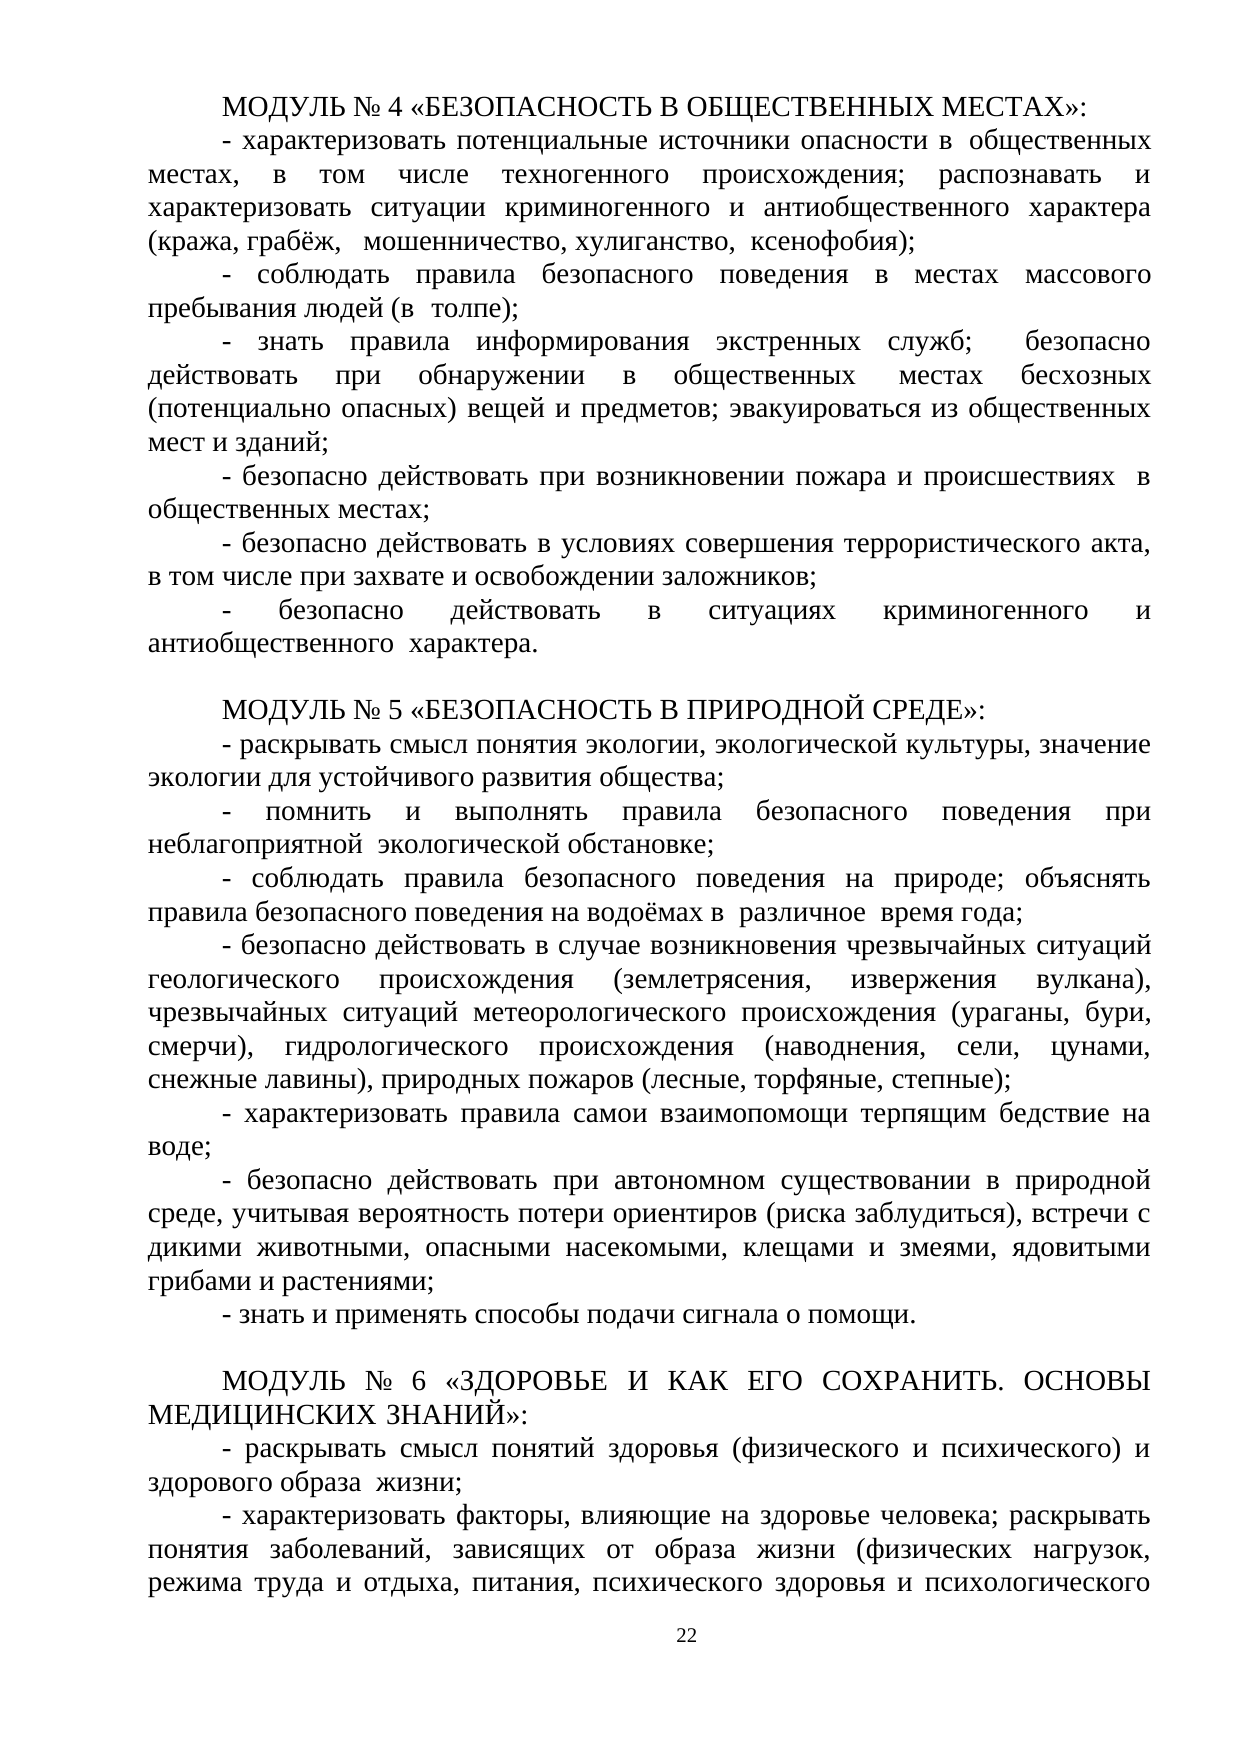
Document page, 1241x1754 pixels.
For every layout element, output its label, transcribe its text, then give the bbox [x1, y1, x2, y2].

text - безопасно действовать в случае возникновения чрезвычайных ситуаций геологического происхождения (землетрясения, извержения вулкана), чрезвычайных ситуаций метеорологического происхождения (ураганы, бури, смерчи), гидрологического происхождения (наводнения, сели, цунами, снежные лавины), природных пожаров (лесные, торфяные, степные); [148, 927, 1152, 1095]
text - раскрывать смысл понятия экологии, экологической культуры, значение экологии для устойчивого развития общества; [148, 726, 1152, 793]
text - безопасно действовать в условиях совершения террористического акта, в том числе при захвате и освобождении заложников; [148, 525, 1152, 592]
text - безопасно действовать в ситуациях криминогенного и антиобщественного характера. [148, 592, 1152, 659]
text - соблюдать правила безопасного поведения в местах массового пребывания людей (в толпе); [148, 256, 1152, 323]
text МОДУЛЬ № 5 «БЕЗОПАСНОСТЬ В ПРИРОДНОЙ СРЕДЕ»: [148, 692, 1152, 726]
text - соблюдать правила безопасного поведения на природе; объяснять правила безопасного поведения на водоёмах в различное время года; [148, 860, 1152, 927]
text - характеризовать правила самои взаимопомощи терпящим бедствие на воде; [148, 1095, 1152, 1162]
text - безопасно действовать при возникновении пожара и происшествиях в общественных местах; [148, 458, 1152, 525]
text МОДУЛЬ № 6 «ЗДОРОВЬЕ И КАК ЕГО СОХРАНИТЬ. ОСНОВЫ МЕДИЦИНСКИХ ЗНАНИЙ»: [148, 1363, 1152, 1430]
text - безопасно действовать при автономном существовании в природной среде, учитывая вероятность потери ориентиров (риска заблудиться), встречи с дикими животными, опасными насекомыми, клещами и змеями, ядовитыми грибами и растениями; [148, 1162, 1152, 1296]
text - знать и применять способы подачи сигнала о помощи. [148, 1296, 1152, 1330]
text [148, 1497, 1152, 1598]
text МОДУЛЬ № 4 «БЕЗОПАСНОСТЬ В ОБЩЕСТВЕННЫХ МЕСТАХ»: [148, 89, 1152, 122]
text - знать правила информирования экстренных служб; безопасно действовать при обнаружении в общественных местах бесхозных (потенциально опасных) вещей и предметов; эвакуироваться из общественных мест и зданий; [148, 323, 1152, 458]
text - характеризовать потенциальные источники опасности в общественных местах, в том числе техногенного происхождения; распознавать и характеризовать ситуации криминогенного и антиобщественного характера (кража, грабёж, мошенничество, хулиганство, ксенофобия); [148, 122, 1152, 256]
text - раскрывать смысл понятий здоровья (физического и психического) и здорового образа жизни; [148, 1430, 1152, 1497]
text - помнить и выполнять правила безопасного поведения при неблагоприятной экологической обстановке; [148, 793, 1152, 860]
